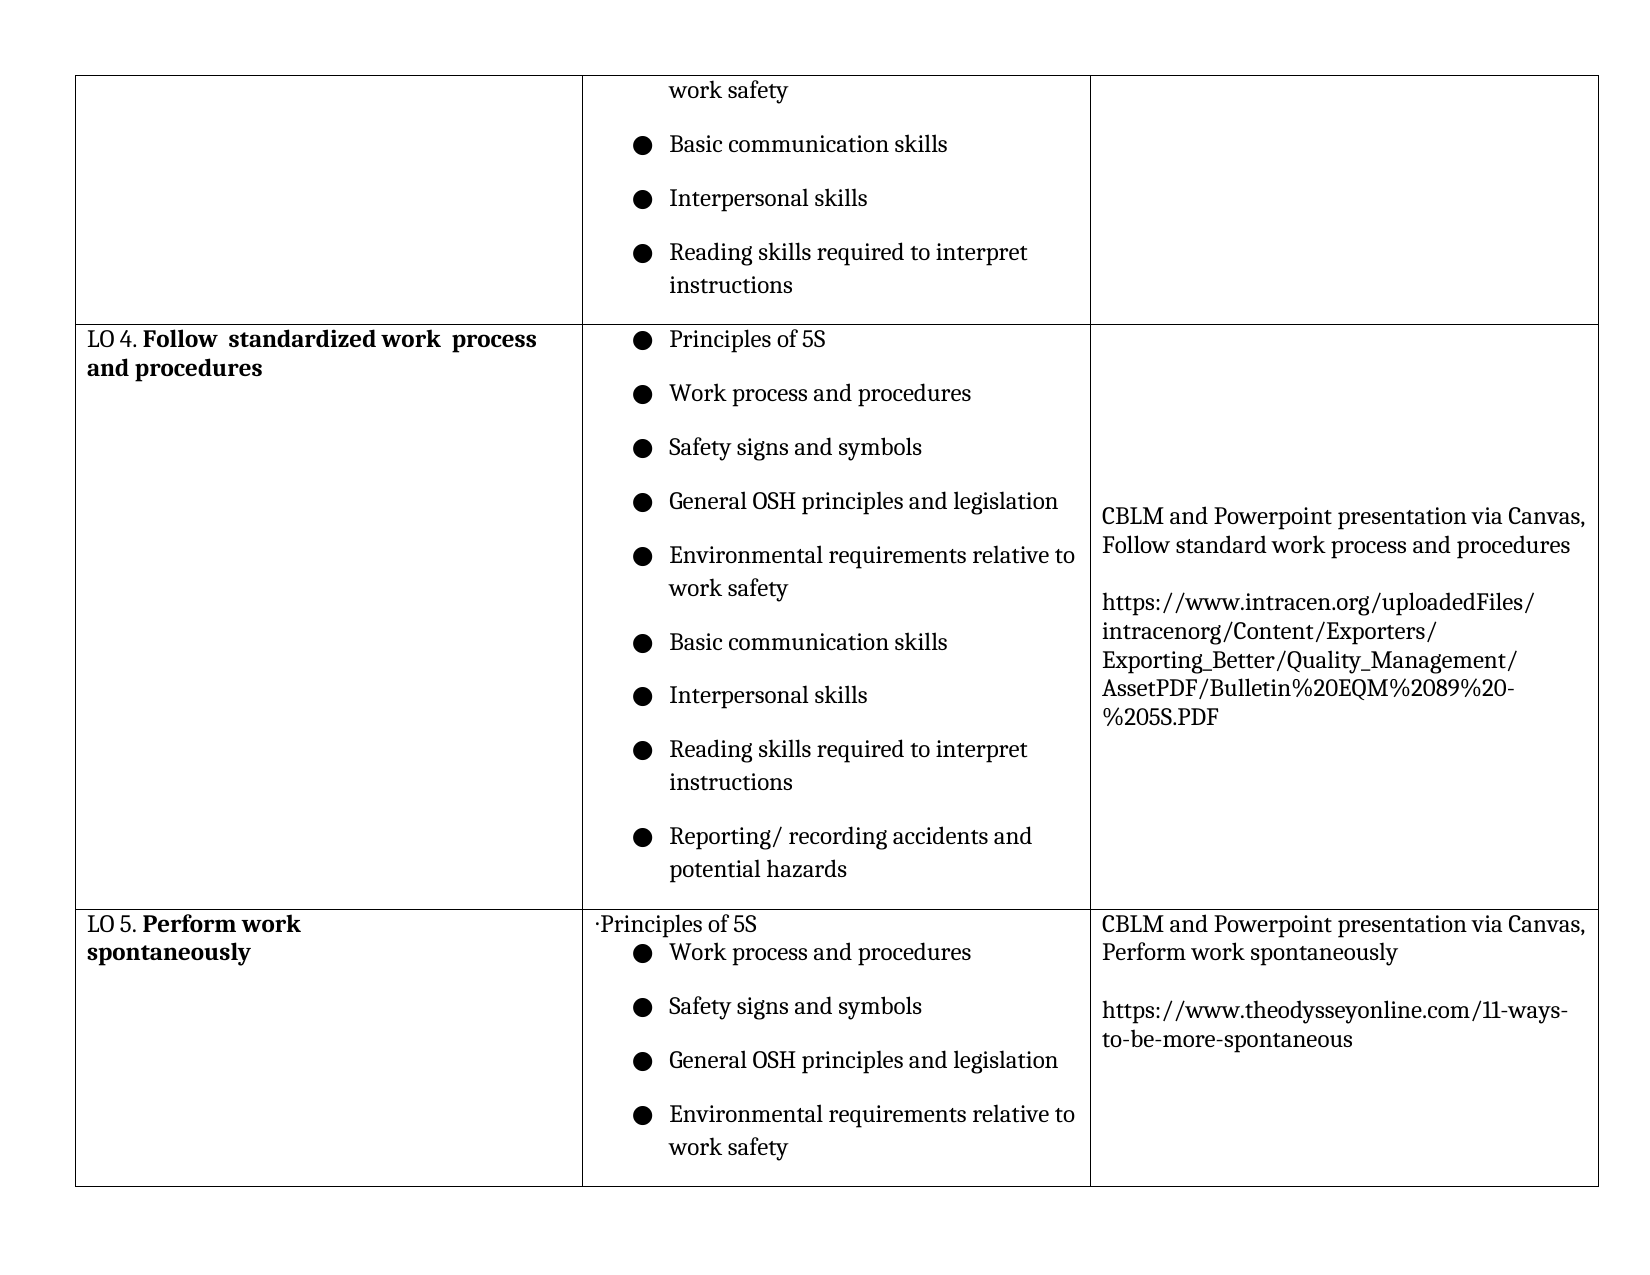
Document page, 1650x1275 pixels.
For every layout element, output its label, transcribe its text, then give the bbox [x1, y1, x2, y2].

table_cell LO 4. Follow standardized work process and procedures [76, 325, 582, 908]
table_cell Principles of 5S Work process and procedures Safety signs and symbols General OSH principles and legislation Environmental requirements relative to work safety Basic communication skills Interpersonal skills Reading skills required to interpret instructions Reporting/ recording accidents and potential hazards [583, 325, 1090, 908]
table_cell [76, 76, 582, 324]
table_cell CBLM and Powerpoint presentation via Canvas, Follow standard work process and procedures https://www.intracen.org/uploadedFiles/intracenorg/Content/Exporters/Exporting_Better/Quality_Management/AssetPDF/Bulletin%20EQM%2089%20-%205S.PDF [1091, 325, 1598, 908]
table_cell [1091, 910, 1598, 1186]
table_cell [76, 910, 582, 1186]
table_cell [583, 76, 1090, 324]
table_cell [1091, 76, 1598, 324]
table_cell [583, 910, 1090, 1186]
